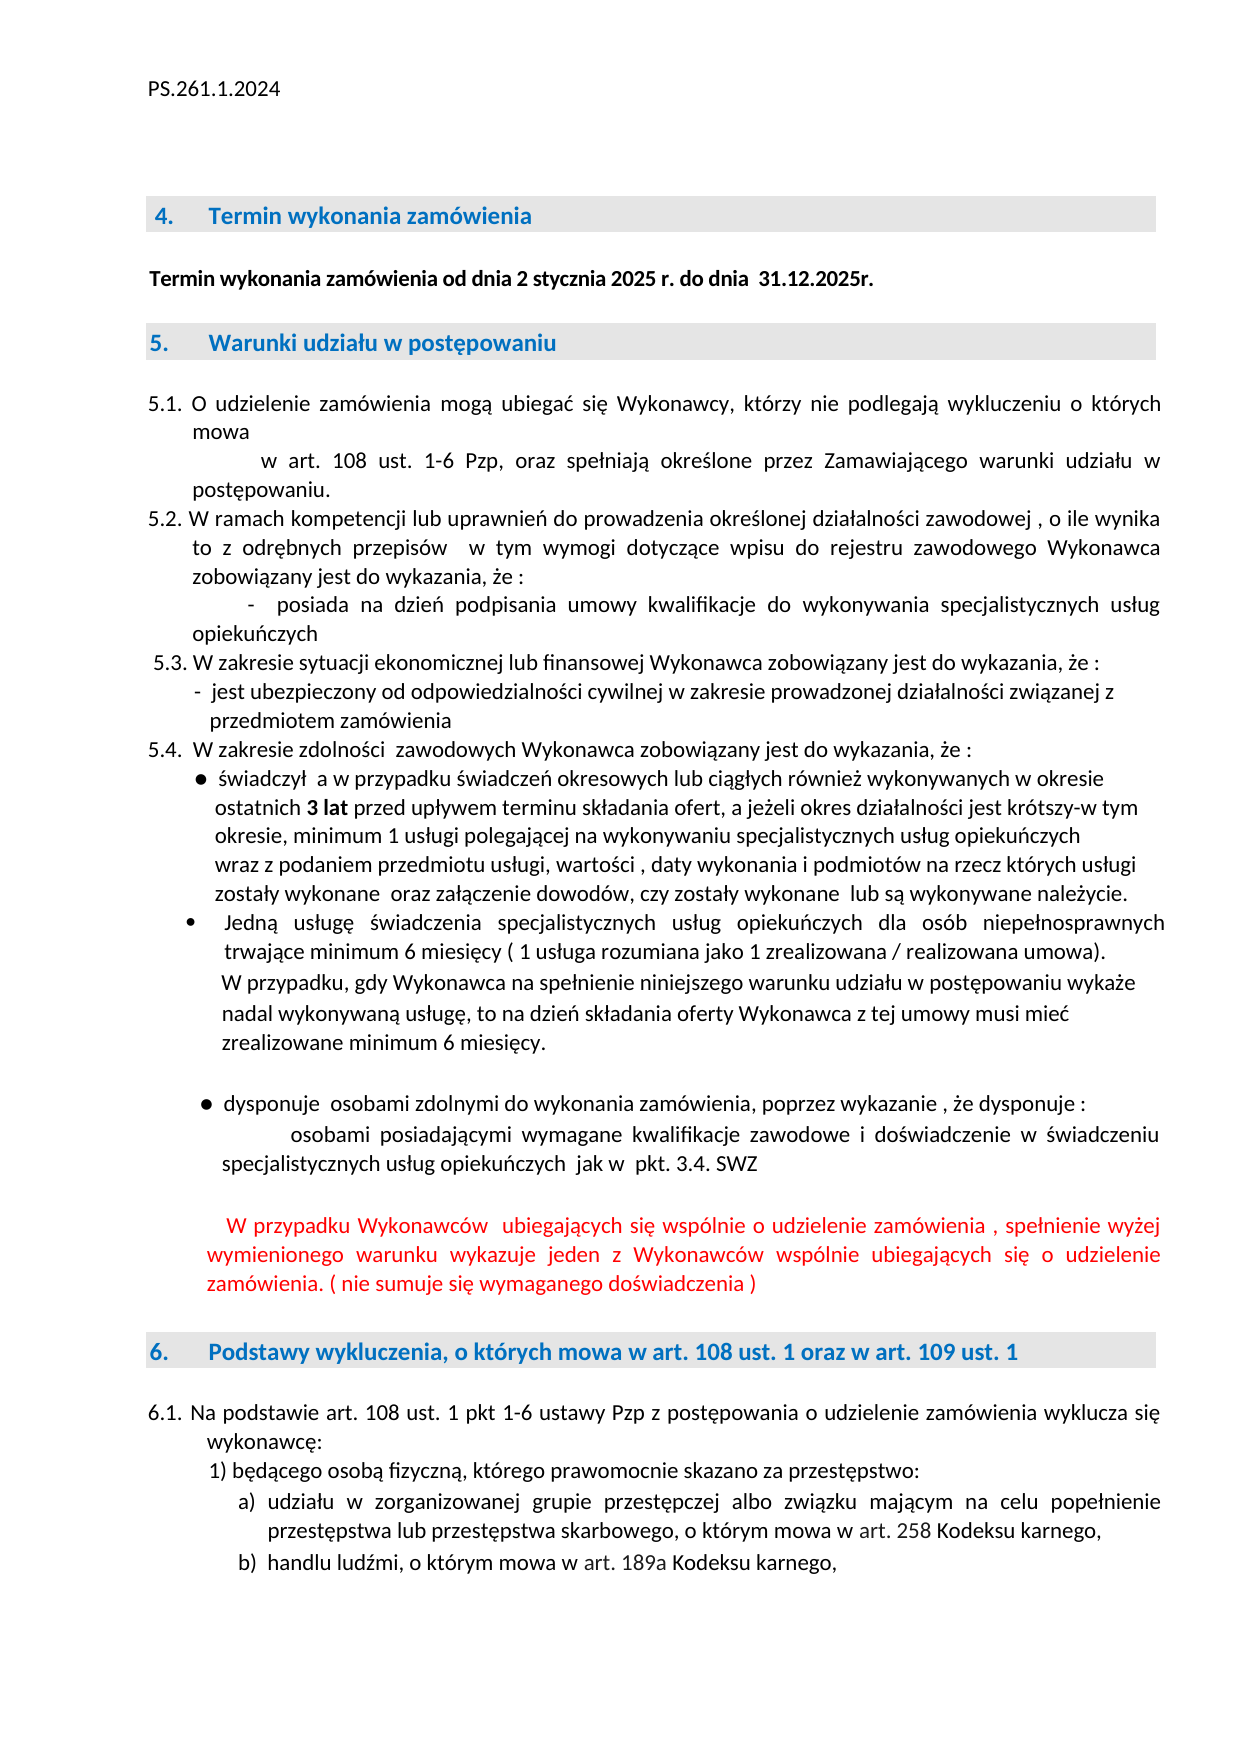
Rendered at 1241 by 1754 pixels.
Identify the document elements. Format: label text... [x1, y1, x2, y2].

text okresie, minimum 1 usługi polegającej na wykonywaniu specjalistycznych usług opiekuńczych [148, 821, 1162, 849]
text 6.1. Na podstawie art. 108 ust. 1 pkt 1-6 ustawy Pzp z postępowania o udzielenie zamówienia wyklucza się wykonawcę: [148, 1398, 1163, 1455]
text - posiada na dzień podpisania umowy kwalifikacje do wykonywania specjalistycznych usług opiekuńczych [148, 591, 1162, 647]
text b) handlu ludźmi, o którym mowa w art. 189a Kodeksu karnego, [238, 1548, 1162, 1576]
text zostały wykonane oraz załączenie dowodów, czy zostały wykonane lub są wykonywane należycie. [148, 879, 1162, 907]
table_header Podstawy wykluczenia, o których mowa w art. 108 ust. 1 oraz w art. 109 ust. 1 [208, 1332, 1156, 1368]
table_header Termin wykonania zamówienia [208, 196, 1156, 232]
text ostatnich 3 lat przed upływem terminu składania ofert, a jeżeli okres działalności jest krótszy-w tym [148, 793, 1162, 821]
text przedmiotem zamówienia [148, 706, 1162, 734]
table_header 6. [146, 1332, 208, 1368]
text 5.4. W zakresie zdolności zawodowych Wykonawca zobowiązany jest do wykazania, że : [148, 735, 1162, 763]
table_header 4. [146, 196, 208, 232]
list Jedną usługę świadczenia specjalistycznych usług opiekuńczych dla osób niepełnosprawnych trwające minimum 6 miesięcy ( 1 usługa rozumiana jako 1 zrealizowana / realizowana umowa). [187, 908, 1167, 965]
text wraz z podaniem przedmiotu usługi, wartości , daty wykonania i podmiotów na rzecz których usługi [148, 850, 1162, 878]
table_header Warunki udziału w postępowaniu [208, 323, 1156, 360]
table_header 5. [146, 323, 208, 360]
text 5.3. W zakresie sytuacji ekonomicznej lub finansowej Wykonawca zobowiązany jest do wykazania, że : [148, 648, 1162, 676]
text W przypadku, gdy Wykonawca na spełnienie niniejszego warunku udziału w postępowaniu wykaże [149, 968, 1167, 996]
text 5.2. W ramach kompetencji lub uprawnień do prowadzenia określonej działalności zawodowej , o ile wynika to z odrębnych przepisów w tym wymogi dotyczące wpisu do rejestru zawodowego Wykonawca zobowiązany jest do wykazania, że : [148, 504, 1162, 590]
text Termin wykonania zamówienia od dnia 2 stycznia 2025 r. do dnia 31.12.2025r. [149, 264, 1167, 292]
text 5.1. O udzielenie zamówienia mogą ubiegać się Wykonawcy, którzy nie podlegają wykluczeniu o których mowa [148, 389, 1162, 446]
text - jest ubezpieczony od odpowiedzialności cywilnej w zakresie prowadzonej działalności związanej z [148, 677, 1162, 705]
text nadal wykonywaną usługę, to na dzień składania oferty Wykonawca z tej umowy musi mieć zrealizowane minimum 6 miesięcy. [222, 999, 1167, 1056]
text osobami posiadającymi wymagane kwalifikacje zawodowe i doświadczenie w świadczeniu specjalistycznych usług opiekuńczych jak w pkt. 3.4. SWZ [148, 1120, 1162, 1177]
text W przypadku Wykonawców ubiegających się wspólnie o udzielenie zamówienia , spełnienie wyżej wymienionego warunku wykazuje jeden z Wykonawców wspólnie ubiegających się o udzielenie zamówienia. ( nie sumuje się wymaganego doświadczenia ) [148, 1212, 1162, 1297]
text w art. 108 ust. 1-6 Pzp, oraz spełniają określone przez Zamawiającego warunki udziału w postępowaniu. [148, 446, 1162, 503]
list udziału w zorganizowanej grupie przestępczej albo związku mającym na celu popełnienie przestępstwa lub przestępstwa skarbowego, o którym mowa w art. 258 Kodeksu karnego, [238, 1487, 1162, 1544]
text 1) będącego osobą fizyczną, którego prawomocnie skazano za przestępstwo: [208, 1456, 1162, 1484]
text ● świadczył a w przypadku świadczeń okresowych lub ciągłych również wykonywanych w okresie [148, 764, 1162, 792]
text ● dysponuje osobami zdolnymi do wykonania zamówienia, poprzez wykazanie , że dysponuje : [148, 1089, 1162, 1117]
